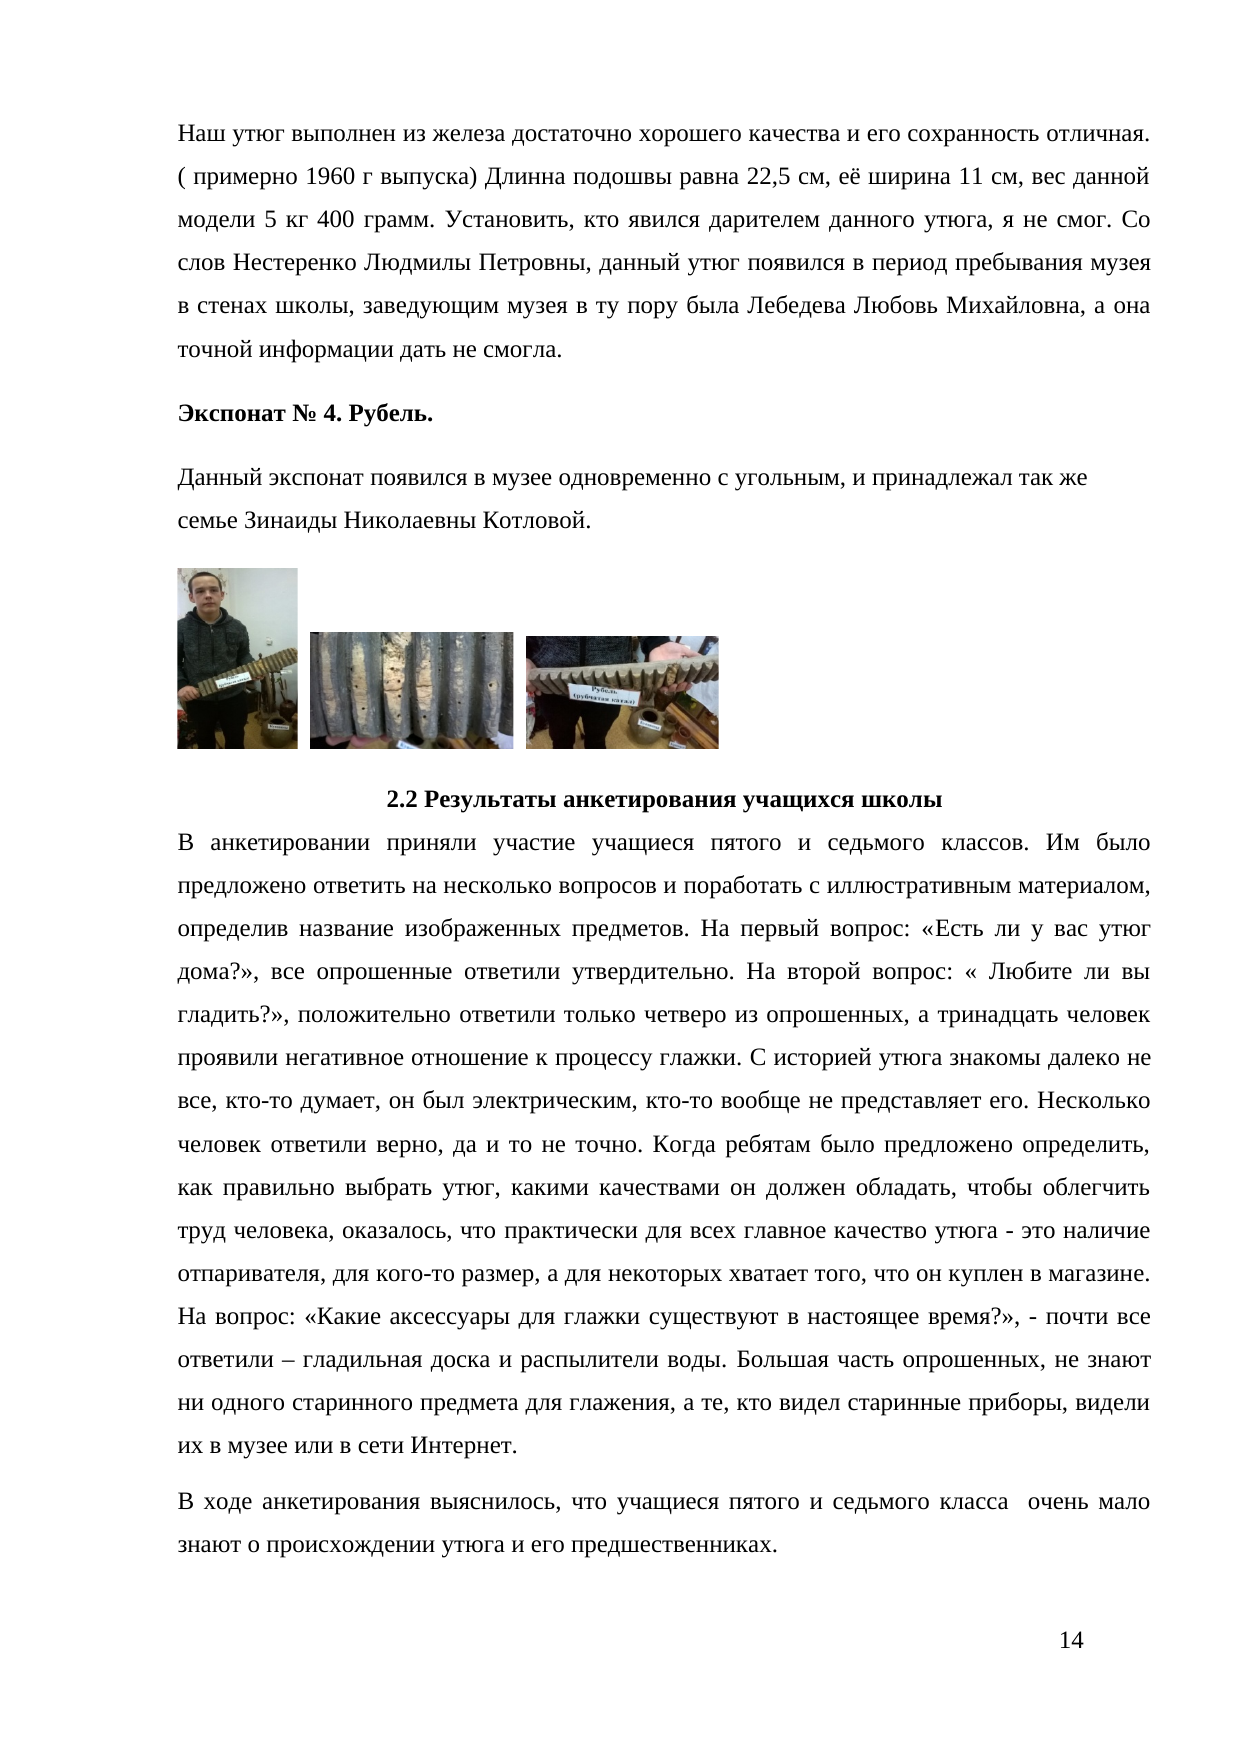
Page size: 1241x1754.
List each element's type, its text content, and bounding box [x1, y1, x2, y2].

subtitle 2.2 Результаты анкетирования учащихся школы [177, 784, 1152, 812]
text Экспонат № 4. Рубель. [177, 398, 1152, 426]
text Наш утюг выполнен из железа достаточно хорошего качества и его сохранность отличная. ( примерно 1960 г выпуска) Длинна подошвы равна 22,5 см, её ширина 11 см, вес данной модели 5 кг 400 грамм. Установить, кто явился дарителем данного утюга, я не смог. Со слов Нестеренко Людмилы Петровны, данный утюг появился в период пребывания музея в стенах школы, заведующим музея в ту пору была Лебедева Любовь Михайловна, а она точной информации дать не смогла. [177, 118, 1152, 362]
text В ходе анкетирования выяснилось, что учащиеся пятого и седьмого класса очень мало знают о происхождении утюга и его предшественниках. [177, 1486, 1152, 1558]
picture [526, 636, 719, 749]
text В анкетировании приняли участие учащиеся пятого и седьмого классов. Им было предложено ответить на несколько вопросов и поработать с иллюстративным материалом, определив название изображенных предметов. На первый вопрос: «Есть ли у вас утюг дома?», все опрошенные ответили утвердительно. На второй вопрос: « Любите ли вы гладить?», положительно ответили только четверо из опрошенных, а тринадцать человек проявили негативное отношение к процессу глажки. С историей утюга знакомы далеко не все, кто-то думает, он был электрическим, кто-то вообще не представляет его. Несколько человек ответили верно, да и то не точно. Когда ребятам было предложено определить, как правильно выбрать утюг, какими качествами он должен обладать, чтобы облегчить труд человека, оказалось, что практически для всех главное качество утюга - это наличие отпаривателя, для кого-то размер, а для некоторых хватает того, что он куплен в магазине. На вопрос: «Какие аксессуары для глажки существуют в настоящее время?», - почти все ответили – гладильная доска и распылители воды. Большая часть опрошенных, не знают ни одного старинного предмета для глажения, а те, кто видел старинные приборы, видели их в музее или в сети Интернет. [177, 827, 1152, 1459]
picture [310, 632, 514, 749]
text Данный экспонат появился в музее одновременно с угольным, и принадлежал так же семье Зинаиды Николаевны Котловой. [177, 462, 1152, 533]
picture [177, 568, 298, 749]
